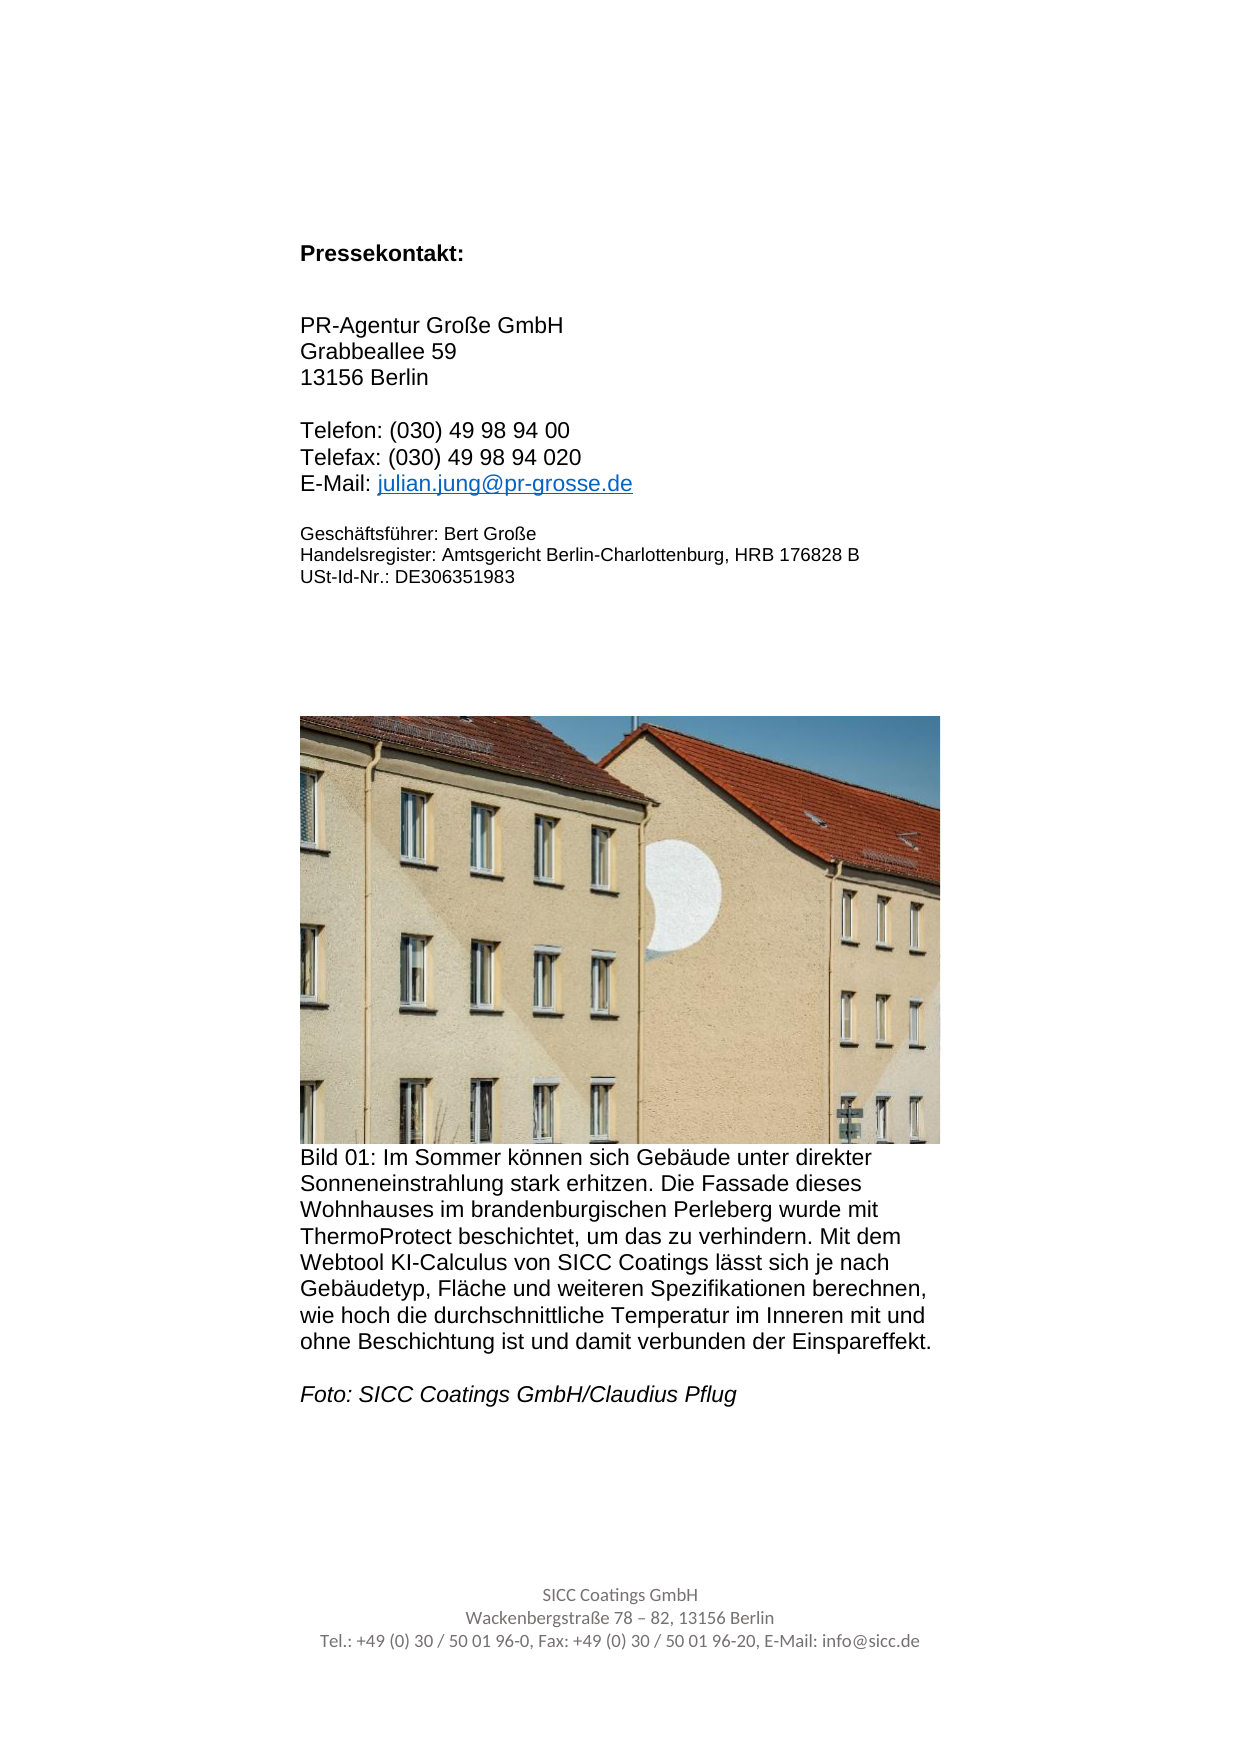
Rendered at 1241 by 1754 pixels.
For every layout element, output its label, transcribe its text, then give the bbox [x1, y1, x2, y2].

text Foto: SICC Coatings GmbH/Claudius Pflug [300, 1381, 940, 1407]
text Bild 01: Im Sommer können sich Gebäude unter direkter Sonneneinstrahlung stark erhitzen. Die Fassade dieses Wohnhauses im brandenburgischen Perleberg wurde mit ThermoProtect beschichtet, um das zu verhindern. Mit dem Webtool KI-Calculus von SICC Coatings lässt sich je nach Gebäudetyp, Fläche und weiteren Spezifikationen berechnen, wie hoch die durchschnittliche Temperatur im Inneren mit und ohne Beschichtung ist und damit verbunden der Einspareffekt. [300, 1144, 940, 1354]
text Geschäftsführer: Bert Große [300, 522, 940, 544]
text Telefax: (030) 49 98 94 020 [300, 443, 940, 470]
text Pressekontakt: [300, 240, 940, 267]
text Handelsregister: Amtsgericht Berlin-Charlottenburg, HRB 176828 B [300, 544, 940, 566]
text Telefon: (030) 49 98 94 00 [300, 417, 940, 443]
text 13156 Berlin [300, 364, 940, 391]
text E-Mail: julian.jung@pr-grosse.de [300, 470, 940, 496]
text PR-Agentur Große GmbH [300, 312, 940, 338]
picture [300, 716, 941, 1144]
text Grabbeallee 59 [300, 338, 940, 364]
text USt-Id-Nr.: DE306351983 [300, 566, 940, 587]
